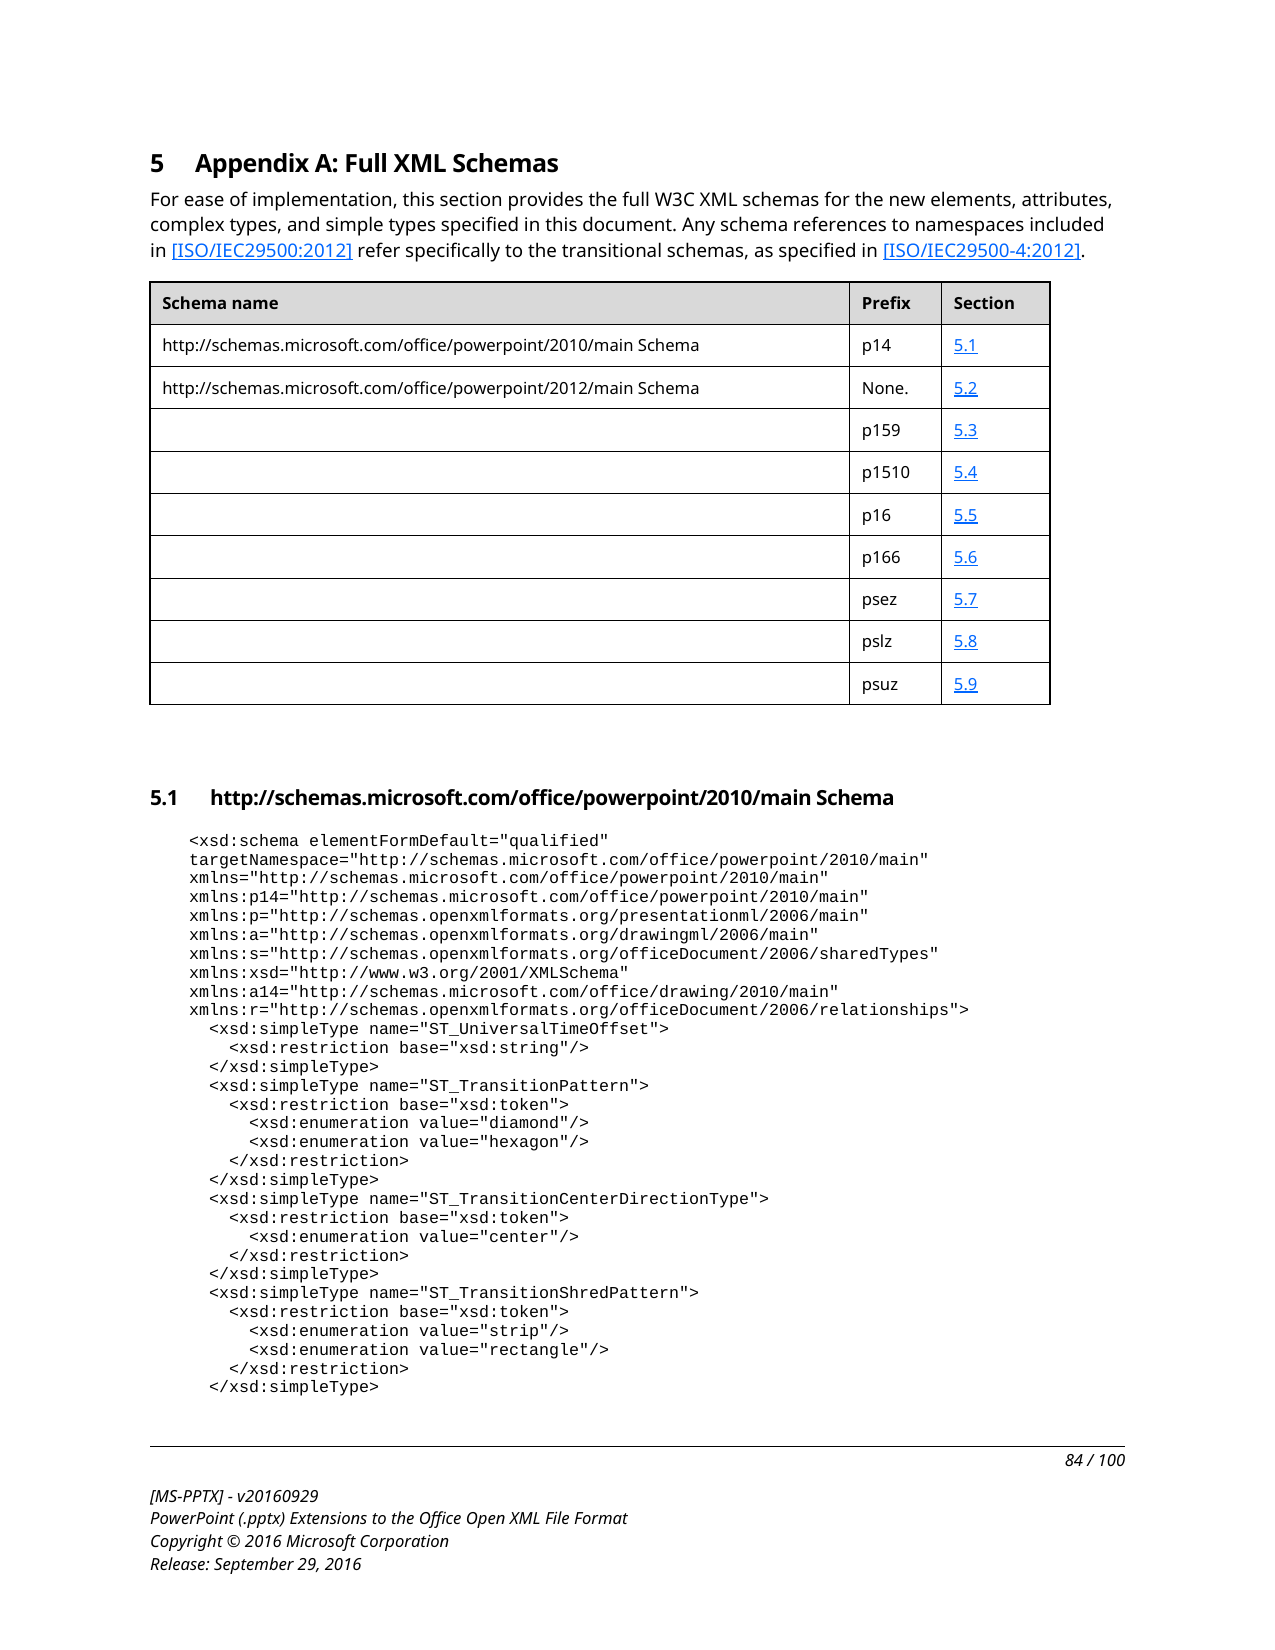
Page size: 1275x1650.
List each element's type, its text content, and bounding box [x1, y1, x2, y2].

text </xsd:simpleType> [175, 1364, 1137, 1408]
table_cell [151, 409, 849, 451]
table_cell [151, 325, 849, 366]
text <xsd:schema elementFormDefault="qualified" targetNamespace="http://schemas.microsoft.com/office/powerpoint/2010/main" xmlns="http://schemas.microsoft.com/office/powerpoint/2010/main" xmlns:p14="http://schemas.microsoft.com/office/powerpoint/2010/main" xmlns:p="http://schemas.openxmlformats.org/presentationml/2006/main" xmlns:a="http://schemas.openxmlformats.org/drawingml/2006/main" xmlns:s="http://schemas.openxmlformats.org/officeDocument/2006/sharedTypes" xmlns:xsd="http://www.w3.org/2001/XMLSchema" xmlns:a14="http://schemas.microsoft.com/office/drawing/2010/main" xmlns:r="http://schemas.openxmlformats.org/officeDocument/2006/relationships"> [175, 824, 1137, 1006]
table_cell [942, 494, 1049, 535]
text </xsd:simpleType> [175, 1251, 1137, 1270]
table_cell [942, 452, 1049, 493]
text <xsd:simpleType name="ST_TransitionCenterDirectionType"> [175, 1176, 1137, 1195]
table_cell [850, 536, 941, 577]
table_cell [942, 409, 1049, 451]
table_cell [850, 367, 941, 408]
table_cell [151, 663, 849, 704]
text <xsd:restriction base="xsd:string"/> [175, 1025, 1137, 1044]
text <xsd:enumeration value="hexagon"/> [175, 1119, 1137, 1138]
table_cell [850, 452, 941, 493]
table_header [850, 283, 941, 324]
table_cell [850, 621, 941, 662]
text <xsd:restriction base="xsd:token"> [175, 1082, 1137, 1101]
text </xsd:simpleType> [175, 1157, 1137, 1176]
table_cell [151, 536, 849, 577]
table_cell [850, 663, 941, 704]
text <xsd:restriction base="xsd:token"> [175, 1195, 1137, 1214]
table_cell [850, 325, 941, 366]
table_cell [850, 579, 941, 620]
text <xsd:simpleType name="ST_TransitionPattern"> [175, 1063, 1137, 1082]
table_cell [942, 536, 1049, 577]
text </xsd:simpleType> [175, 1044, 1137, 1063]
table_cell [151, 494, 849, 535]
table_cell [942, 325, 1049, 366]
text <xsd:enumeration value="strip"/> [175, 1308, 1137, 1327]
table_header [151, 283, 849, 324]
text <xsd:simpleType name="ST_TransitionShredPattern"> [175, 1270, 1137, 1289]
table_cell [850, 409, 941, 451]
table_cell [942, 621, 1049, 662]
subtitle Appendix A: Full XML Schemas [150, 146, 1125, 180]
text For ease of implementation, this section provides the full W3C XML schemas for the new elements, attributes, complex types, and simple types specified in this document. Any schema references to namespaces included in [ISO/IEC29500:2012] refer specifically to the transitional schemas, as specified in [ISO/IEC29500-4:2012]. [150, 186, 1125, 263]
text <xsd:restriction base="xsd:token"> [175, 1289, 1137, 1308]
text </xsd:restriction> [175, 1138, 1137, 1157]
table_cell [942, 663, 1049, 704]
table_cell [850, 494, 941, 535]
text </xsd:restriction> [175, 1232, 1137, 1251]
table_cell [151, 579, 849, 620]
subtitle http://schemas.microsoft.com/office/powerpoint/2010/main Schema [150, 783, 1125, 811]
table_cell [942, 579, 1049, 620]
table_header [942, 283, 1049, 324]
text <xsd:enumeration value="diamond"/> [175, 1101, 1137, 1119]
text <xsd:enumeration value="rectangle"/> [175, 1327, 1137, 1346]
text <xsd:simpleType name="ST_UniversalTimeOffset"> [175, 1006, 1137, 1025]
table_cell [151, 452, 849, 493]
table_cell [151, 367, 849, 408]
text <xsd:enumeration value="center"/> [175, 1214, 1137, 1232]
text </xsd:restriction> [175, 1346, 1137, 1364]
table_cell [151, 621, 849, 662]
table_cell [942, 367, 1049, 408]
